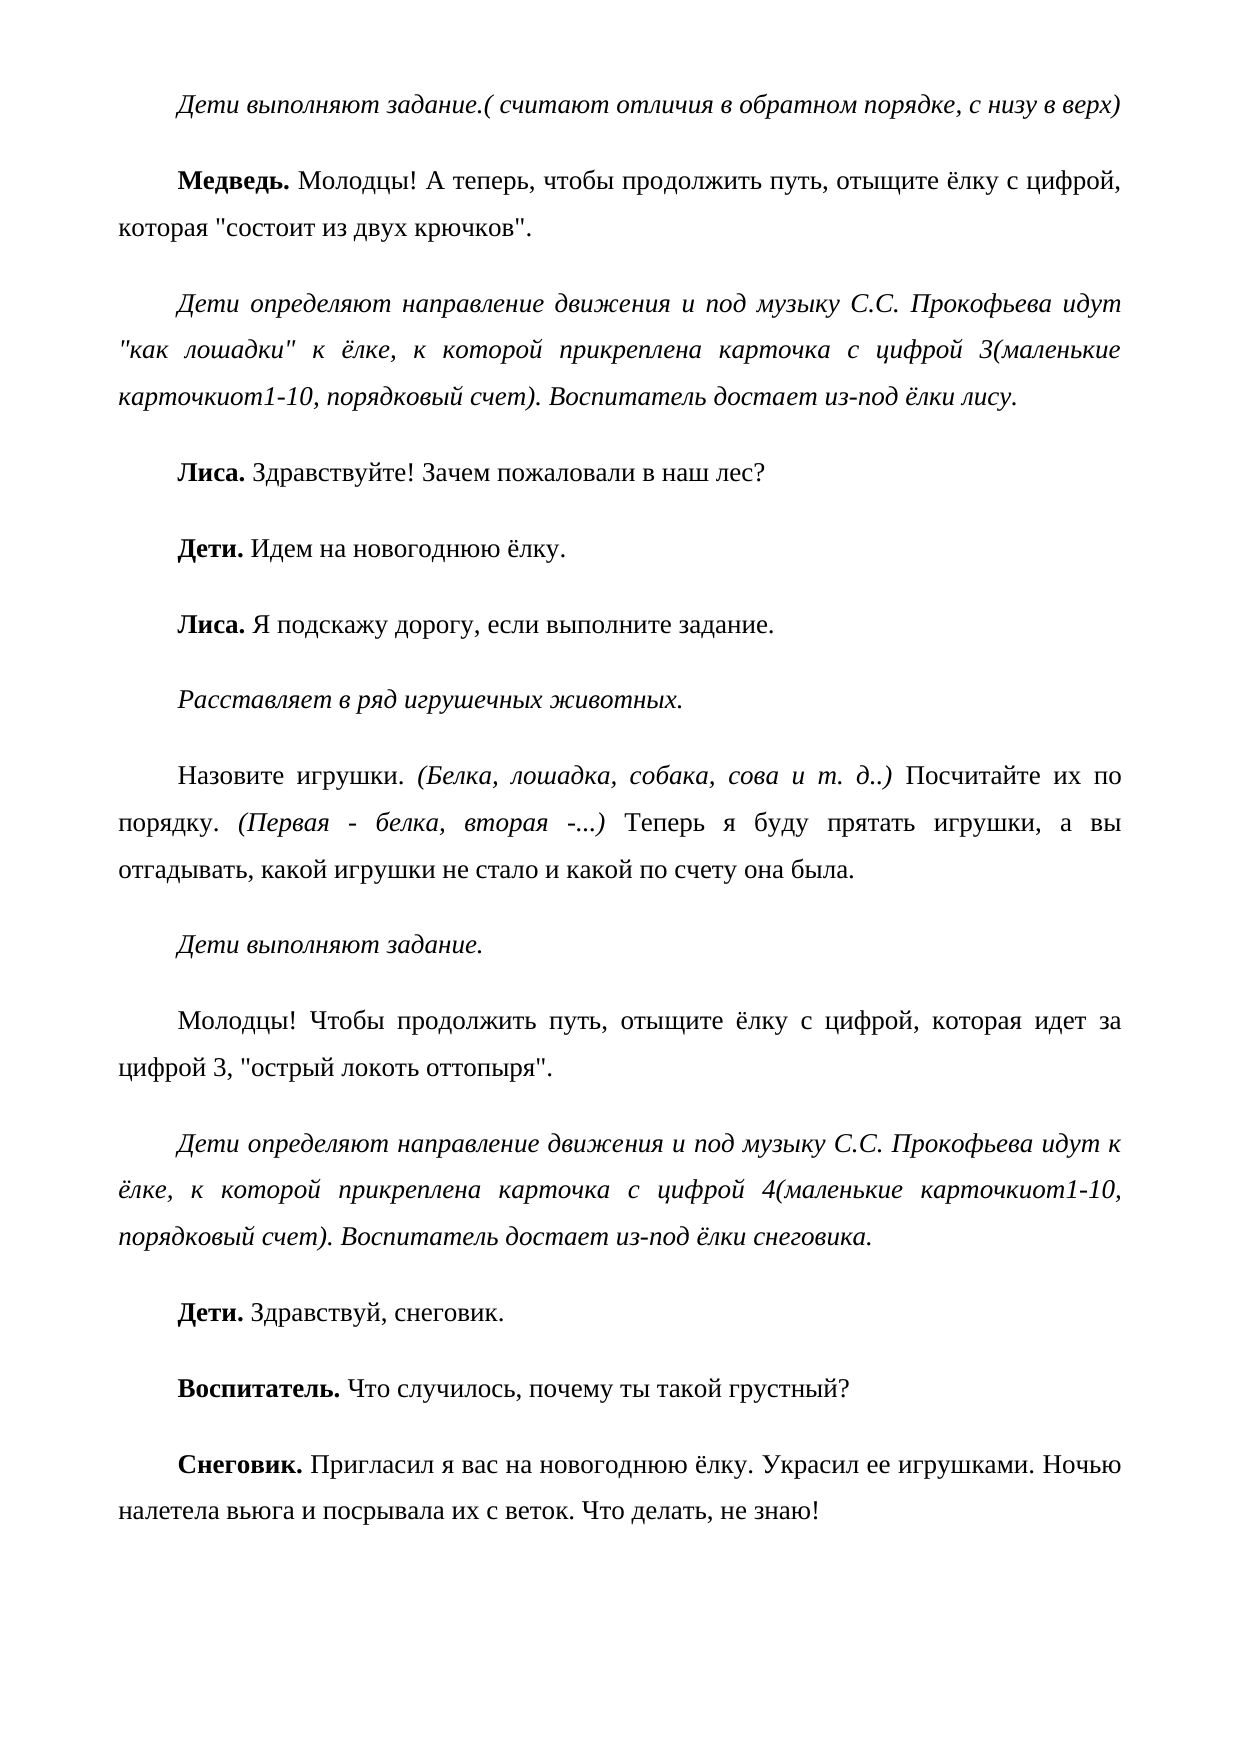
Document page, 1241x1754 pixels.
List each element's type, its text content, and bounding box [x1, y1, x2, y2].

text Снеговик. Пригласил я вас на новогоднюю ёлку. Украсил ее игрушками. Ночью налетела вьюга и посрывала их с веток. Что делать, не знаю! [118, 1448, 1122, 1526]
text Лиса. Здравствуйте! Зачем пожаловали в наш лес? [118, 456, 1122, 487]
text Молодцы! Чтобы продолжить путь, отыщите ёлку с цифрой, которая идет за цифрой 3, "острый локоть оттопыря". [118, 1004, 1122, 1082]
text Лиса. Я подскажу дорогу, если выполните задание. [118, 608, 1122, 639]
text Дети определяют направление движения и под музыку С.С. Прокофьева идут "как лошадки" к ёлке, к которой прикреплена карточка с цифрой 3(маленькие карточкиот1-10, порядковый счет). Воспитатель достает из-под ёлки лису. [118, 287, 1122, 411]
text Дети. Идем на новогоднюю ёлку. [118, 532, 1122, 563]
text Дети. Здравствуй, снеговик. [118, 1296, 1122, 1327]
text Расставляет в ряд игрушечных животных. [118, 683, 1122, 715]
text Воспитатель. Что случилось, почему ты такой грустный? [118, 1372, 1122, 1403]
text Медведь. Молодцы! А теперь, чтобы продолжить путь, отыщите ёлку с цифрой, которая "состоит из двух крючков". [118, 164, 1122, 242]
text Дети определяют направление движения и под музыку С.С. Прокофьева идут к ёлке, к которой прикреплена карточка с цифрой 4(маленькие карточкиот1-10, порядковый счет). Воспитатель достает из-под ёлки снеговика. [118, 1127, 1122, 1251]
text Назовите игрушки. (Белка, лошадка, собака, сова и т. д..) Посчитайте их по порядку. (Первая - белка, вторая -...) Теперь я буду прятать игрушки, а вы отгадывать, какой игрушки не стало и какой по счету она была. [118, 759, 1122, 884]
text Дети выполняют задание. [118, 928, 1122, 960]
text Дети выполняют задание.( считают отличия в обратном порядке, с низу в верх) [118, 88, 1122, 120]
